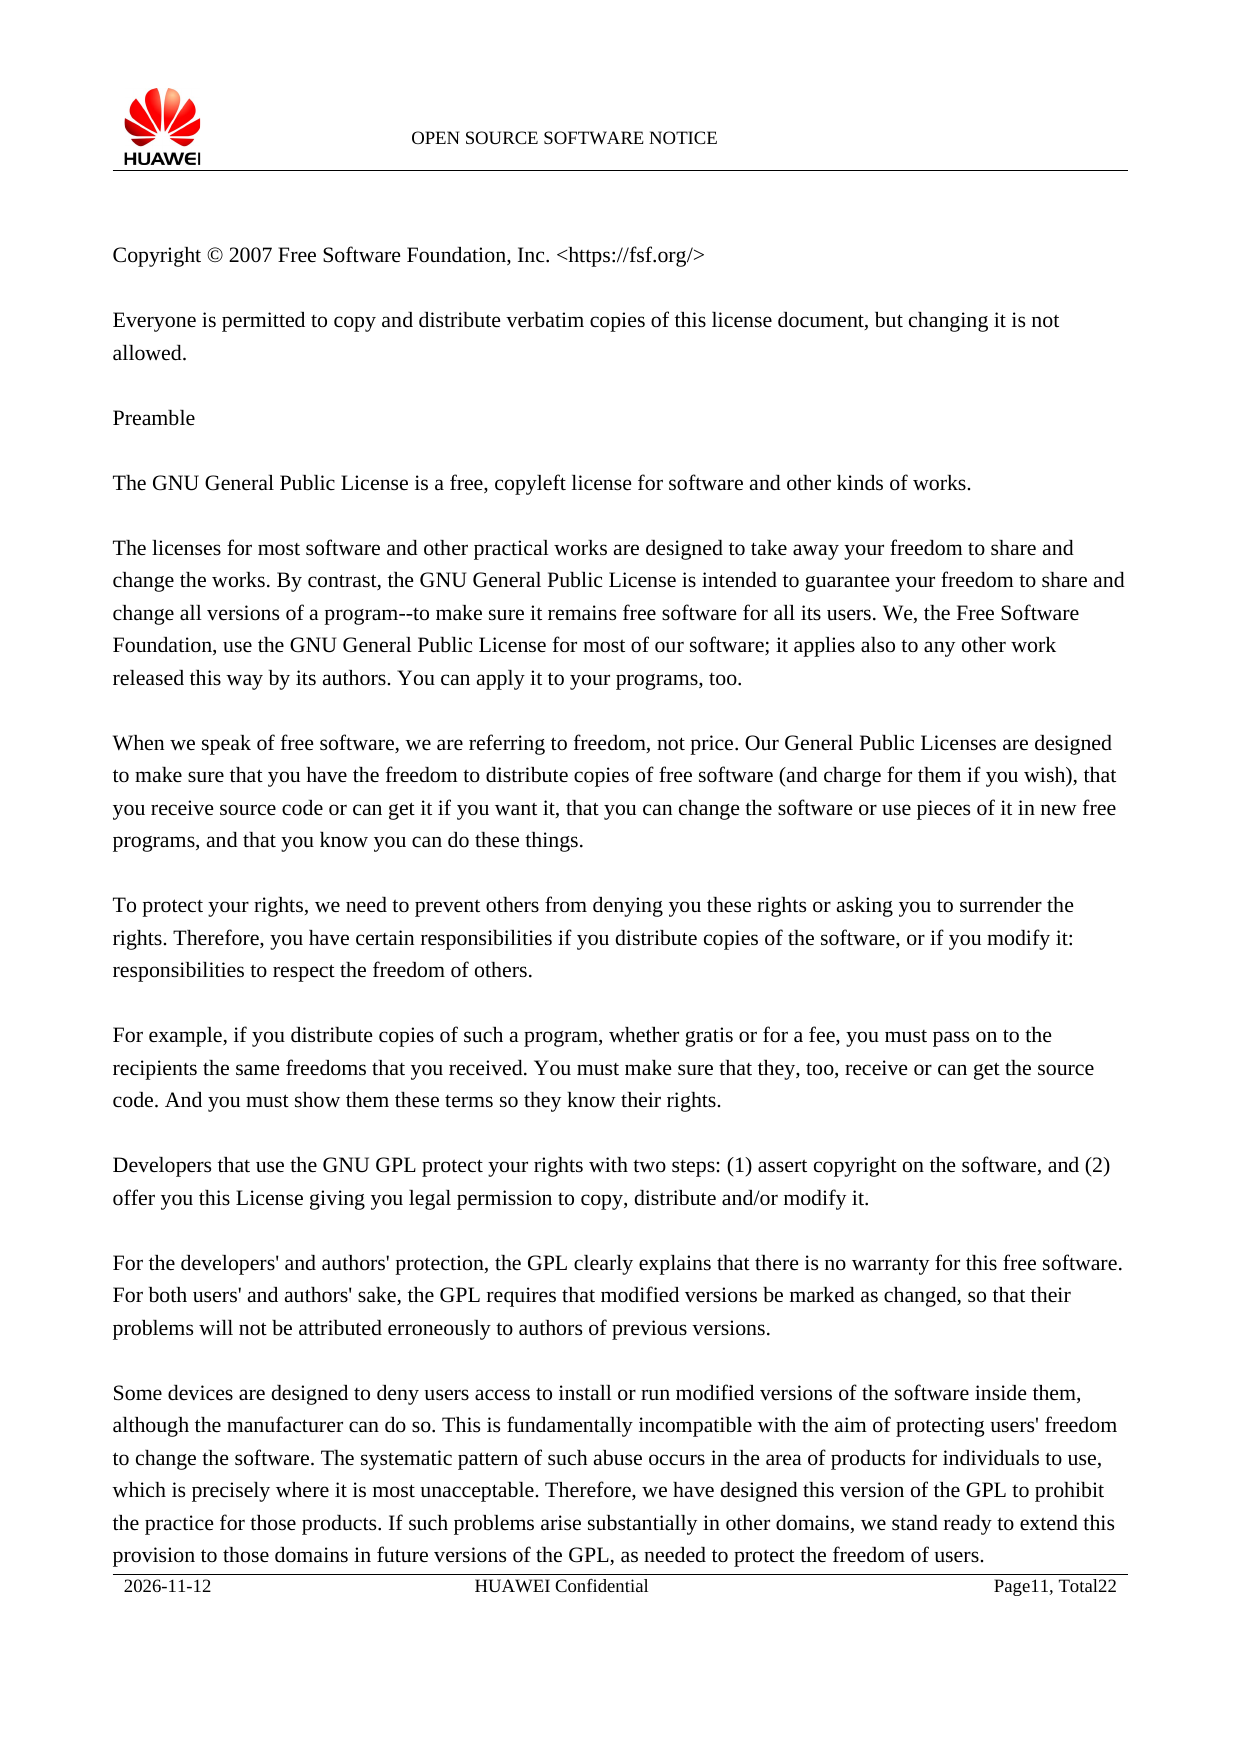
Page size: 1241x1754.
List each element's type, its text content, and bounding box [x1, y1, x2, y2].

text Developers that use the GNU GPL protect your rights with two steps: (1) assert copyright on the software, and (2) offer you this License giving you legal permission to copy, distribute and/or modify it. [112, 1149, 1128, 1214]
text To protect your rights, we need to prevent others from denying you these rights or asking you to surrender the rights. Therefore, you have certain responsibilities if you distribute copies of the software, or if you modify it: responsibilities to respect the freedom of others. [112, 889, 1128, 986]
text The GNU General Public License is a free, copyleft license for software and other kinds of works. [112, 466, 1128, 499]
text Everyone is permitted to copy and distribute verbatim copies of this license document, but changing it is not allowed. [112, 304, 1128, 369]
text The licenses for most software and other practical works are designed to take away your freedom to share and change the works. By contrast, the GNU General Public License is intended to guarantee your freedom to share and change all versions of a program--to make sure it remains free software for all its users. We, the Free Software Foundation, use the GNU General Public License for most of our software; it applies also to any other work released this way by its authors. You can apply it to your programs, too. [112, 531, 1128, 694]
text When we speak of free software, we are referring to freedom, not price. Our General Public Licenses are designed to make sure that you have the freedom to distribute copies of free software (and charge for them if you wish), that you receive source code or can get it if you want it, that you can change the software or use pieces of it in new free programs, and that you know you can do these things. [112, 726, 1128, 856]
text For the developers' and authors' protection, the GPL clearly explains that there is no warranty for this free software. For both users' and authors' sake, the GPL requires that modified versions be marked as changed, so that their problems will not be attributed erroneously to authors of previous versions. [112, 1246, 1128, 1344]
text Some devices are designed to deny users access to install or run modified versions of the software inside them, although the manufacturer can do so. This is fundamentally incompatible with the aim of protecting users' freedom to change the software. The systematic pattern of such abuse occurs in the area of products for individuals to use, which is precisely where it is most unacceptable. Therefore, we have designed this version of the GPL to prohibit the practice for those products. If such problems arise substantially in other domains, we stand ready to extend this provision to those domains in future versions of the GPL, as needed to protect the freedom of users. [112, 1376, 1128, 1571]
text Preamble [112, 401, 1128, 434]
picture [124, 88, 201, 165]
text Copyright © 2007 Free Software Foundation, Inc. <https://fsf.org/> [112, 239, 1128, 271]
text For example, if you distribute copies of such a program, whether gratis or for a fee, you must pass on to the recipients the same freedoms that you received. You must make sure that they, too, receive or can get the source code. And you must show them these terms so they know their rights. [112, 1019, 1128, 1116]
